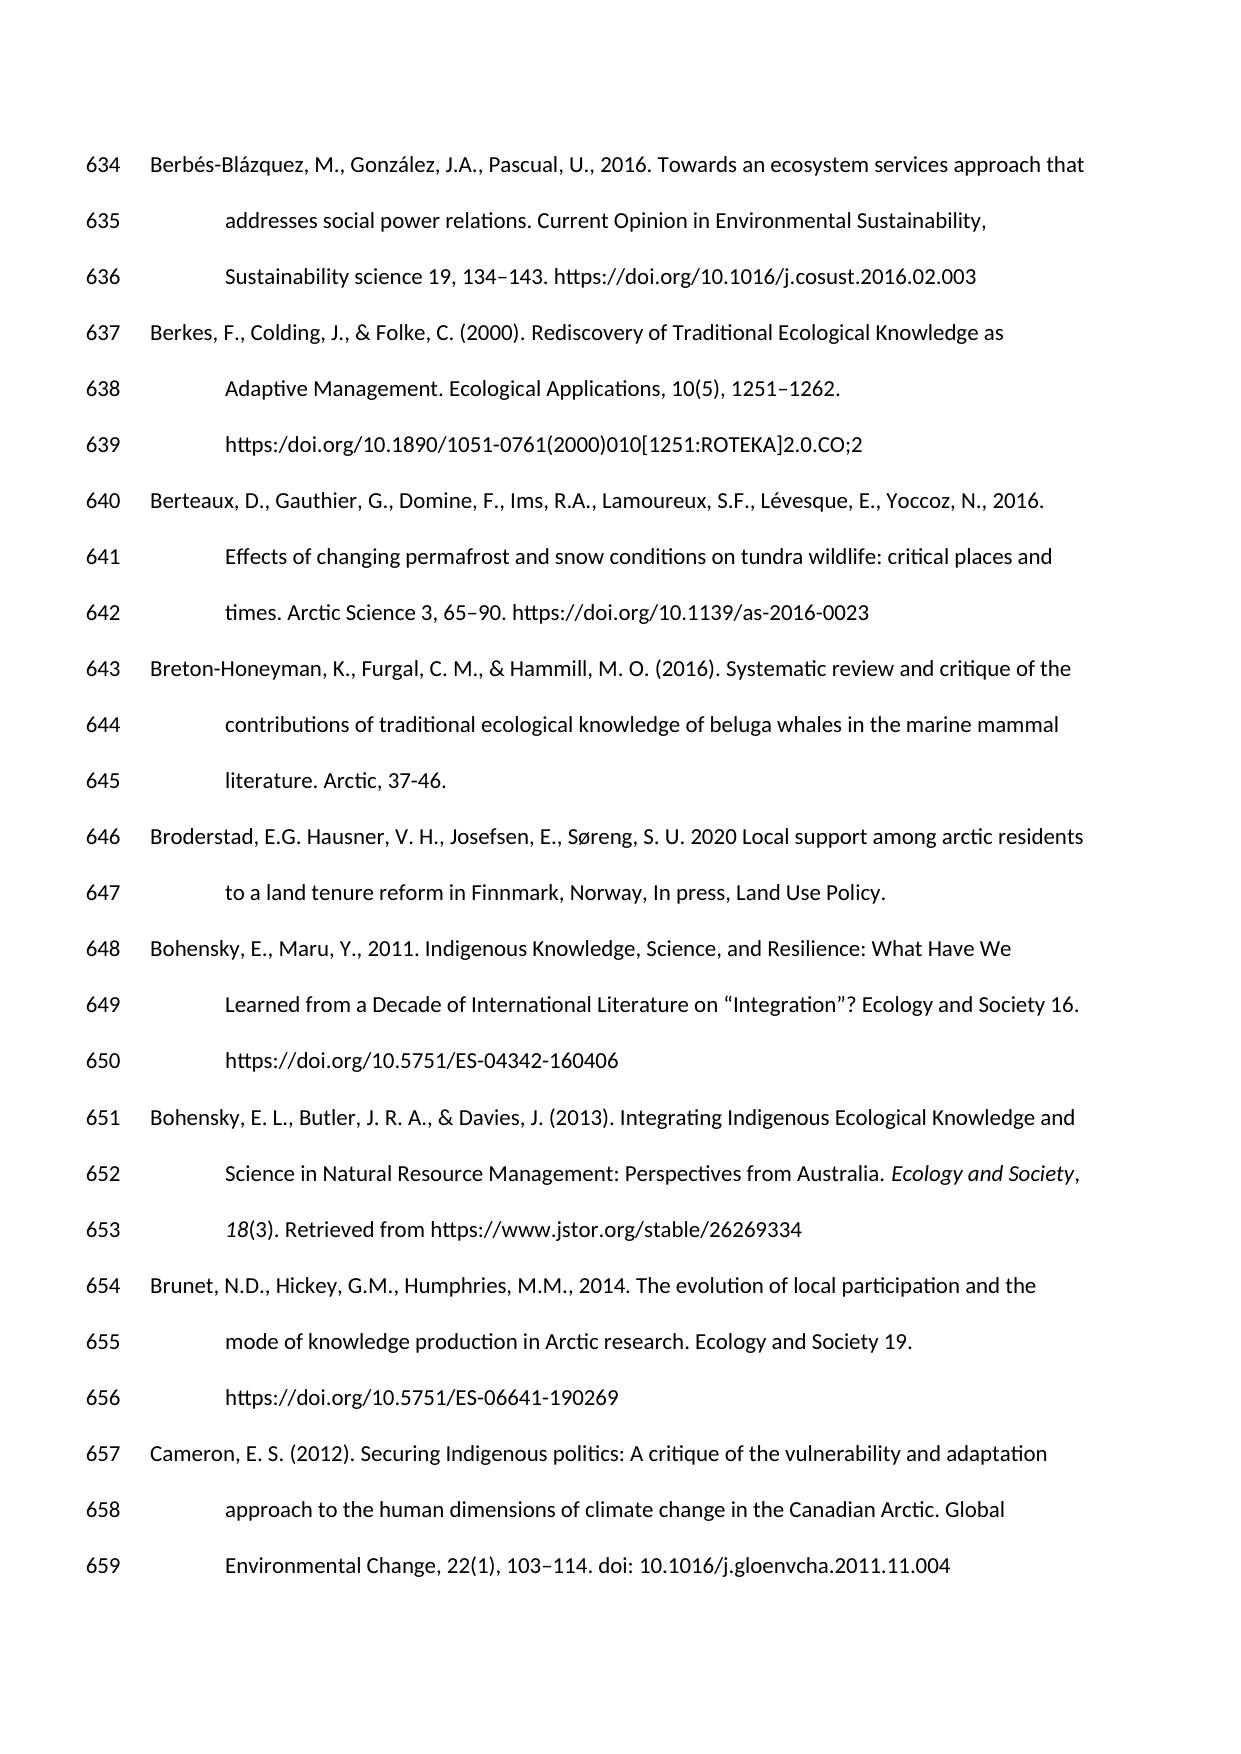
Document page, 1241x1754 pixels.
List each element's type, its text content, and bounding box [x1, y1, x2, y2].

text Cameron, E. S. (2012). Securing Indigenous politics: A critique of the vulnerability and adaptation approach to the human dimensions of climate change in the Canadian Arctic. Global Environmental Change, 22(1), 103–114. doi: 10.1016/j.gloenvcha.2011.11.004 [150, 1439, 1090, 1579]
text Bohensky, E. L., Butler, J. R. A., & Davies, J. (2013). Integrating Indigenous Ecological Knowledge and Science in Natural Resource Management: Perspectives from Australia. Ecology and Society, 18(3). Retrieved from https://www.jstor.org/stable/26269334 [150, 1103, 1090, 1243]
text Bohensky, E., Maru, Y., 2011. Indigenous Knowledge, Science, and Resilience: What Have We Learned from a Decade of International Literature on “Integration”? Ecology and Society 16. https://doi.org/10.5751/ES-04342-160406 [150, 934, 1090, 1075]
text Breton-Honeyman, K., Furgal, C. M., & Hammill, M. O. (2016). Systematic review and critique of the contributions of traditional ecological knowledge of beluga whales in the marine mammal literature. Arctic, 37-46. [150, 654, 1090, 794]
text Brunet, N.D., Hickey, G.M., Humphries, M.M., 2014. The evolution of local participation and the mode of knowledge production in Arctic research. Ecology and Society 19. https://doi.org/10.5751/ES-06641-190269 [150, 1271, 1090, 1411]
text Berkes, F., Colding, J., & Folke, C. (2000). Rediscovery of Traditional Ecological Knowledge as Adaptive Management. Ecological Applications, 10(5), 1251–1262. https:/doi.org/10.1890/1051-0761(2000)010[1251:ROTEKA]2.0.CO;2 [150, 318, 1090, 458]
text Broderstad, E.G. Hausner, V. H., Josefsen, E., Søreng, S. U. 2020 Local support among arctic residents to a land tenure reform in Finnmark, Norway, In press, Land Use Policy. [150, 822, 1090, 907]
text Berbés-Blázquez, M., González, J.A., Pascual, U., 2016. Towards an ecosystem services approach that addresses social power relations. Current Opinion in Environmental Sustainability, Sustainability science 19, 134–143. https://doi.org/10.1016/j.cosust.2016.02.003 [150, 150, 1090, 290]
text Berteaux, D., Gauthier, G., Domine, F., Ims, R.A., Lamoureux, S.F., Lévesque, E., Yoccoz, N., 2016. Effects of changing permafrost and snow conditions on tundra wildlife: critical places and times. Arctic Science 3, 65–90. https://doi.org/10.1139/as-2016-0023 [150, 486, 1090, 626]
